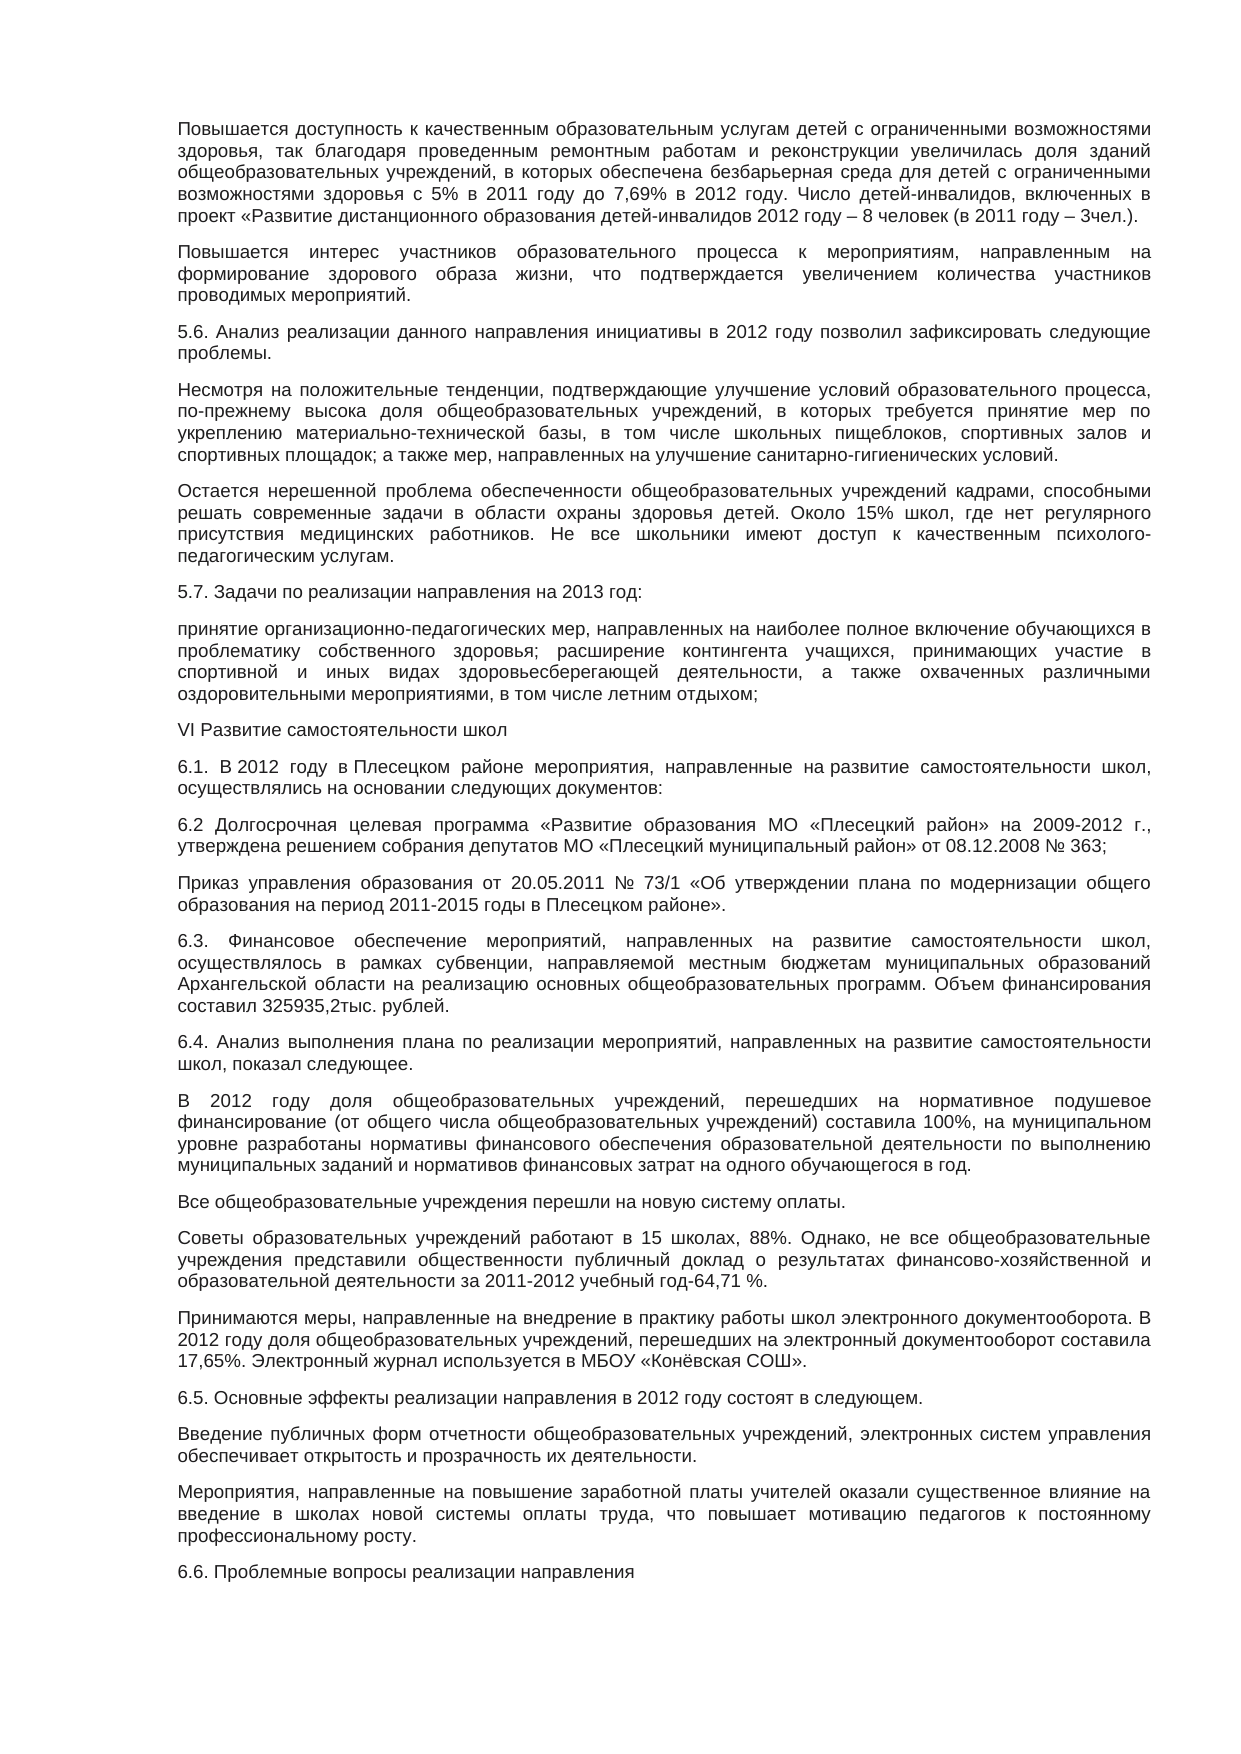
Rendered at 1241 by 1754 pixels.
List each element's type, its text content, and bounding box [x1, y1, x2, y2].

text 6.5. Основные эффекты реализации направления в 2012 году состоят в следующем. [177, 1387, 1152, 1408]
text 5.6. Анализ реализации данного направления инициативы в 2012 году позволил зафиксировать следующие проблемы. [177, 321, 1152, 364]
text Повышается интерес участников образовательного процесса к мероприятиям, направленным на формирование здорового образа жизни, что подтверждается увеличением количества участников проводимых мероприятий. [177, 241, 1152, 306]
text Введение публичных форм отчетности общеобразовательных учреждений, электронных систем управления обеспечивает открытость и прозрачность их деятельности. [177, 1423, 1152, 1466]
text Приказ управления образования от 20.05.2011 № 73/1 «Об утверждении плана по модернизации общего образования на период 2011-2015 годы в Плесецком районе». [177, 872, 1152, 915]
text 6.6. Проблемные вопросы реализации направления [177, 1561, 1152, 1582]
text Все общеобразовательные учреждения перешли на новую систему оплаты. [177, 1191, 1152, 1212]
text Остается нерешенной проблема обеспеченности общеобразовательных учреждений кадрами, способными решать современные задачи в области охраны здоровья детей. Около 15% школ, где нет регулярного присутствия медицинских работников. Не все школьники имеют доступ к качественным психолого-педагогическим услугам. [177, 480, 1152, 566]
text Повышается доступность к качественным образовательным услугам детей с ограниченными возможностями здоровья, так благодаря проведенным ремонтным работам и реконструкции увеличилась доля зданий общеобразовательных учреждений, в которых обеспечена безбарьерная среда для детей с ограниченными возможностями здоровья с 5% в 2011 году до 7,69% в 2012 году. Число детей-инвалидов, включенных в проект «Развитие дистанционного образования детей-инвалидов 2012 году – 8 человек (в 2011 году – 3чел.). [177, 118, 1152, 226]
text Несмотря на положительные тенденции, подтверждающие улучшение условий образовательного процесса, по-прежнему высока доля общеобразовательных учреждений, в которых требуется принятие мер по укреплению материально-технической базы, в том числе школьных пищеблоков, спортивных залов и спортивных площадок; а также мер, направленных на улучшение санитарно-гигиенических условий. [177, 379, 1152, 465]
text В 2012 году доля общеобразовательных учреждений, перешедших на нормативное подушевое финансирование (от общего числа общеобразовательных учреждений) составила 100%, на муниципальном уровне разработаны нормативы финансового обеспечения образовательной деятельности по выполнению муниципальных заданий и нормативов финансовых затрат на одного обучающегося в год. [177, 1089, 1152, 1176]
text Мероприятия, направленные на повышение заработной платы учителей оказали существенное влияние на введение в школах новой системы оплаты труда, что повышает мотивацию педагогов к постоянному профессиональному росту. [177, 1481, 1152, 1546]
text 6.1. В 2012 году в Плесецком районе мероприятия, направленные на развитие самостоятельности школ, осуществлялись на основании следующих документов: [177, 756, 1152, 799]
text 5.7. Задачи по реализации направления на 2013 год: [177, 581, 1152, 603]
text 6.4. Анализ выполнения плана по реализации мероприятий, направленных на развитие самостоятельности школ, показал следующее. [177, 1031, 1152, 1074]
text 6.3. Финансовое обеспечение мероприятий, направленных на развитие самостоятельности школ, осуществлялось в рамках субвенции, направляемой местным бюджетам муниципальных образований Архангельской области на реализацию основных общеобразовательных программ. Объем финансирования составил 325935,2тыс. рублей. [177, 930, 1152, 1016]
text VI Развитие самостоятельности школ [177, 719, 1152, 741]
text принятие организационно-педагогических мер, направленных на наиболее полное включение обучающихся в проблематику собственного здоровья; расширение контингента учащихся, принимающих участие в спортивной и иных видах здоровьесберегающей деятельности, а также охваченных различными оздоровительными мероприятиями, в том числе летним отдыхом; [177, 618, 1152, 704]
text Советы образовательных учреждений работают в 15 школах, 88%. Однако, не все общеобразовательные учреждения представили общественности публичный доклад о результатах финансово-хозяйственной и образовательной деятельности за 2011-2012 учебный год-64,71 %. [177, 1227, 1152, 1292]
text Принимаются меры, направленные на внедрение в практику работы школ электронного документооборота. В 2012 году доля общеобразовательных учреждений, перешедших на электронный документооборот составила 17,65%. Электронный журнал используется в МБОУ «Конёвская СОШ». [177, 1307, 1152, 1372]
text 6.2 Долгосрочная целевая программа «Развитие образования МО «Плесецкий район» на 2009-2012 г., утверждена решением собрания депутатов МО «Плесецкий муниципальный район» от 08.12.2008 № 363; [177, 814, 1152, 857]
